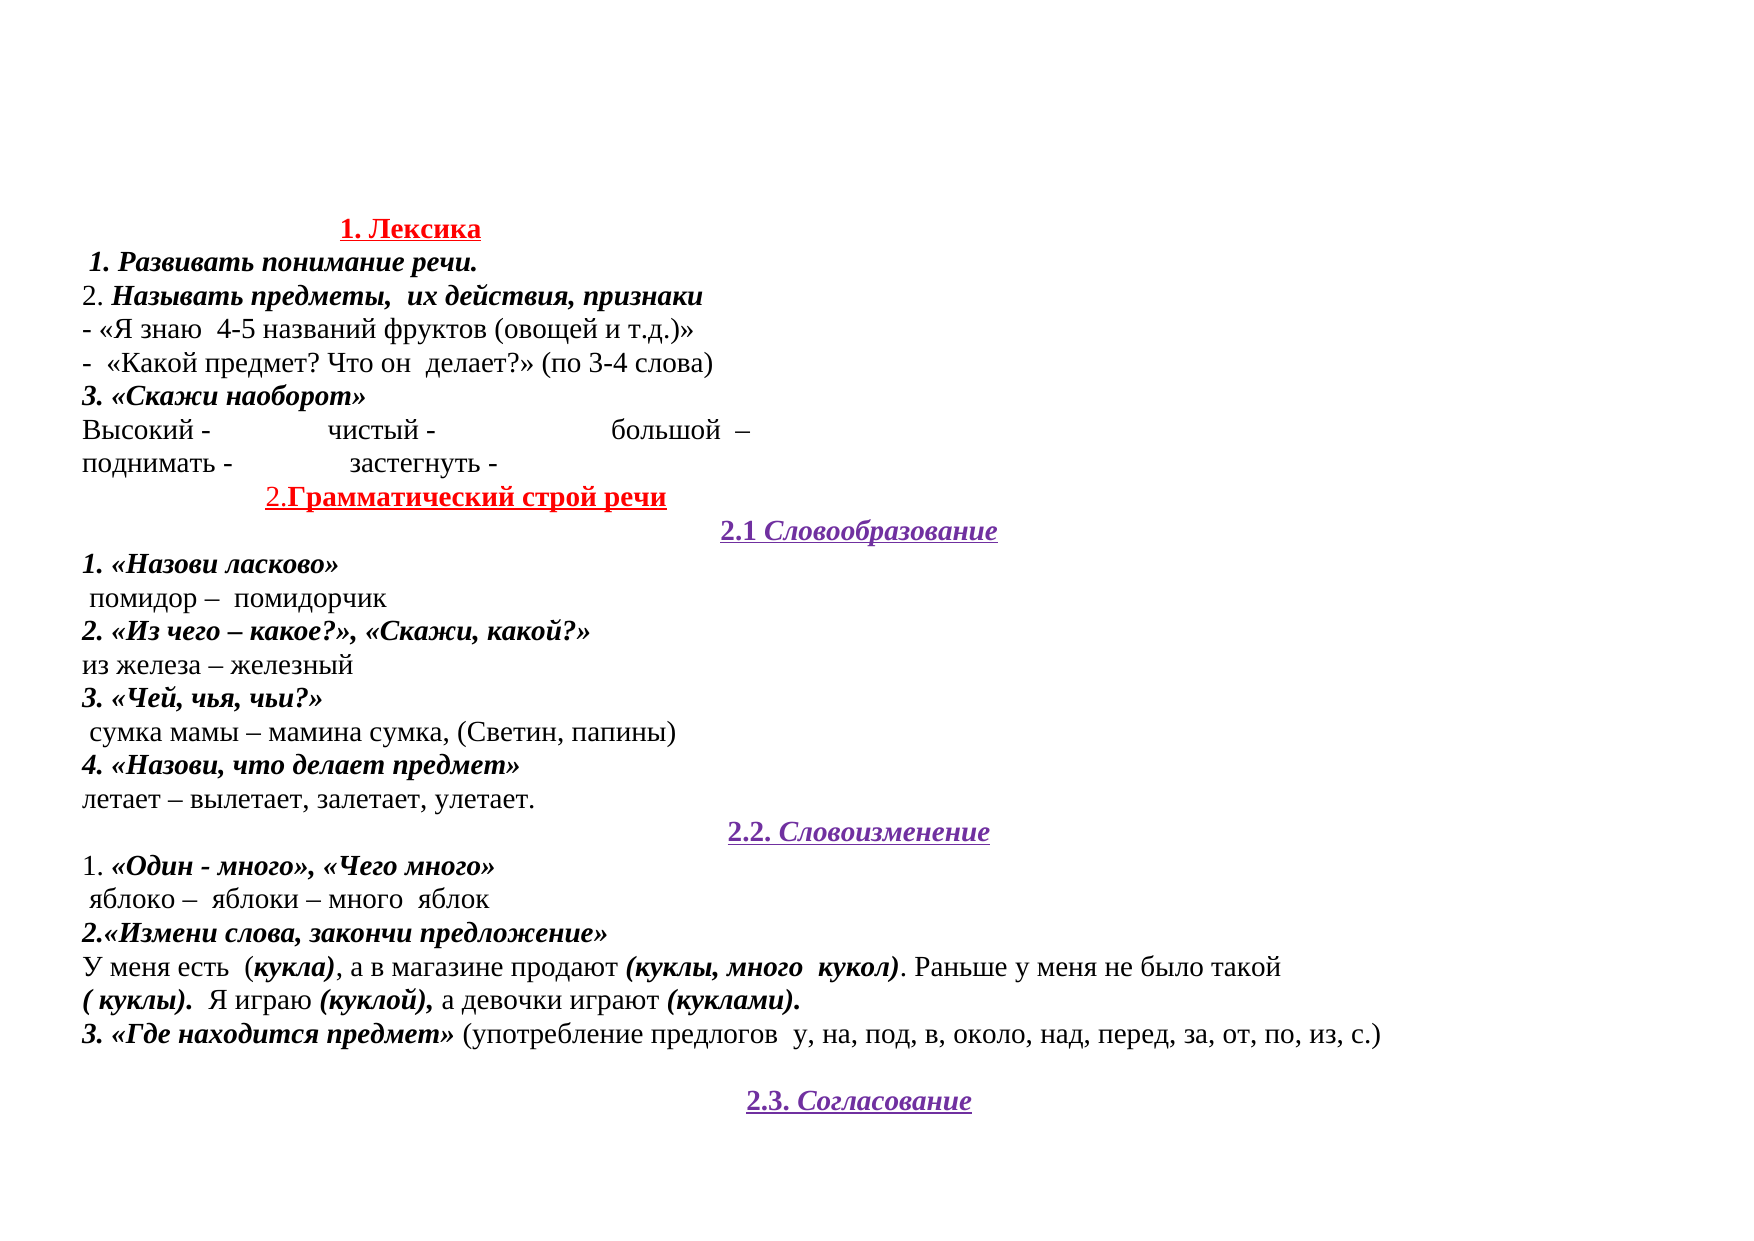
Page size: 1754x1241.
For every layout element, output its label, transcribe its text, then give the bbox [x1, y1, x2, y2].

text 2.Грамматический строй речи [155, 479, 1636, 513]
text яблоко – яблоки – много яблок [82, 882, 1636, 915]
text - «Я знаю 4-5 названий фруктов (овощей и т.д.)» [82, 311, 1636, 345]
text 3. «Где находится предмет» (употребление предлогов у, на, под, в, около, над, перед, за, от, по, из, с.) [82, 1016, 1636, 1049]
text помидор – помидорчик [82, 580, 1636, 613]
text из железа – железный [82, 647, 1636, 680]
text 3. «Скажи наоборот» [82, 378, 1636, 412]
text поднимать - застегнуть - [82, 446, 1636, 479]
text - «Какой предмет? Что он делает?» (по 3-4 слова) [82, 345, 1636, 378]
text 2.«Измени слова, закончи предложение» [82, 915, 1636, 949]
text 1. Развивать понимание речи. [88, 244, 1636, 278]
text 2.1 Словообразование [82, 513, 1636, 546]
text 1. «Назови ласково» [82, 546, 1636, 580]
text ( куклы). Я играю (куклой), а девочки играют (куклами). [82, 982, 1636, 1016]
text 1. Лексика [229, 211, 1636, 244]
text 2.3. Согласование [82, 1083, 1636, 1116]
text Высокий - чистый - большой – [82, 412, 1636, 446]
text 2. «Из чего – какое?», «Скажи, какой?» [82, 613, 1636, 647]
text сумка мамы – мамина сумка, (Светин, папины) [82, 714, 1636, 747]
text 2. Называть предметы, их действия, признаки [82, 278, 1636, 311]
text 2.2. Словоизменение [82, 814, 1636, 848]
text 1. «Один - много», «Чего много» [82, 848, 1636, 882]
text 3. «Чей, чья, чьи?» [82, 680, 1636, 714]
text 4. «Назови, что делает предмет» [82, 747, 1636, 781]
text летает – вылетает, залетает, улетает. [82, 781, 1636, 814]
text У меня есть (кукла), а в магазине продают (куклы, много кукол). Раньше у меня не было такой [82, 949, 1636, 982]
